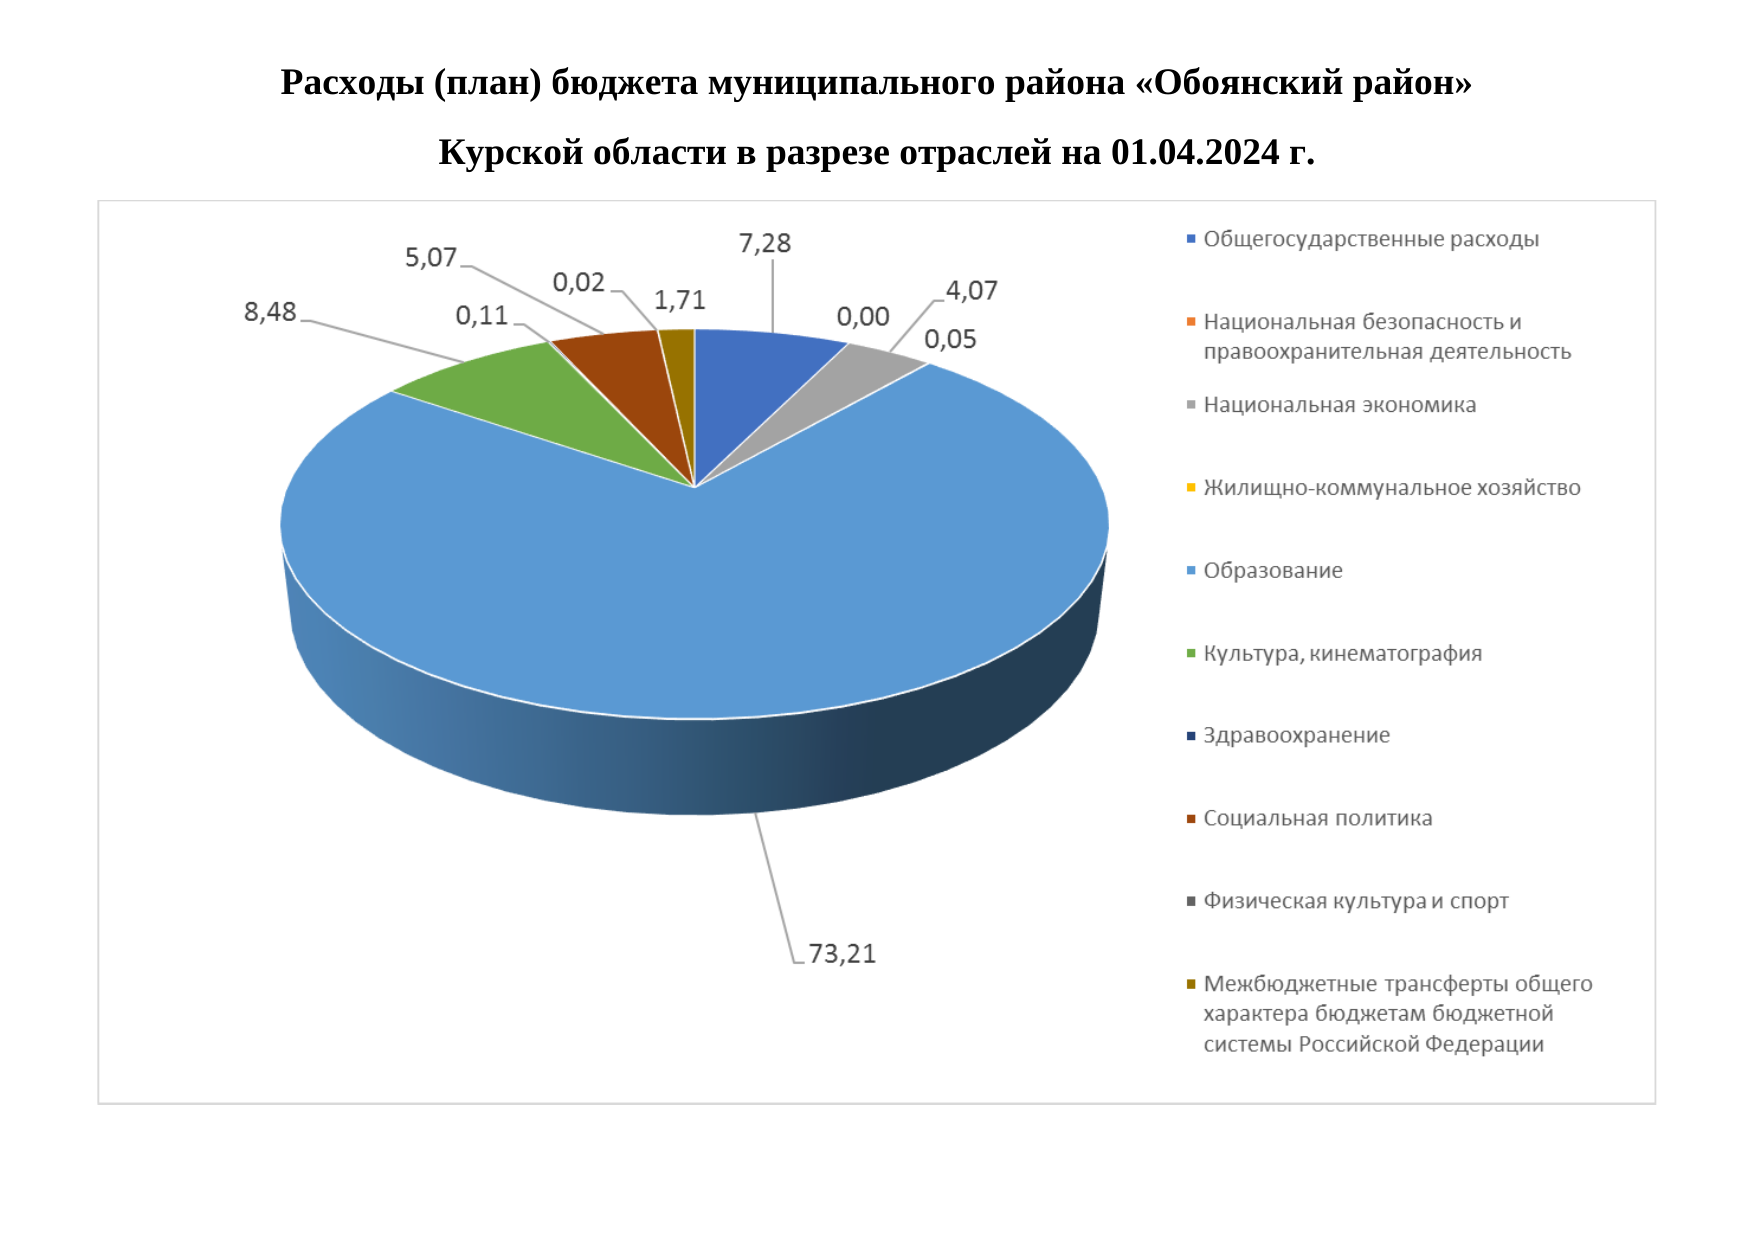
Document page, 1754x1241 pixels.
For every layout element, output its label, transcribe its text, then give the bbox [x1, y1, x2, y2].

picture [97, 200, 1657, 1105]
text Курской области в разрезе отраслей на 01.04.2024 г. [89, 129, 1665, 173]
text Расходы (план) бюджета муниципального района «Обоянский район» [89, 59, 1665, 102]
